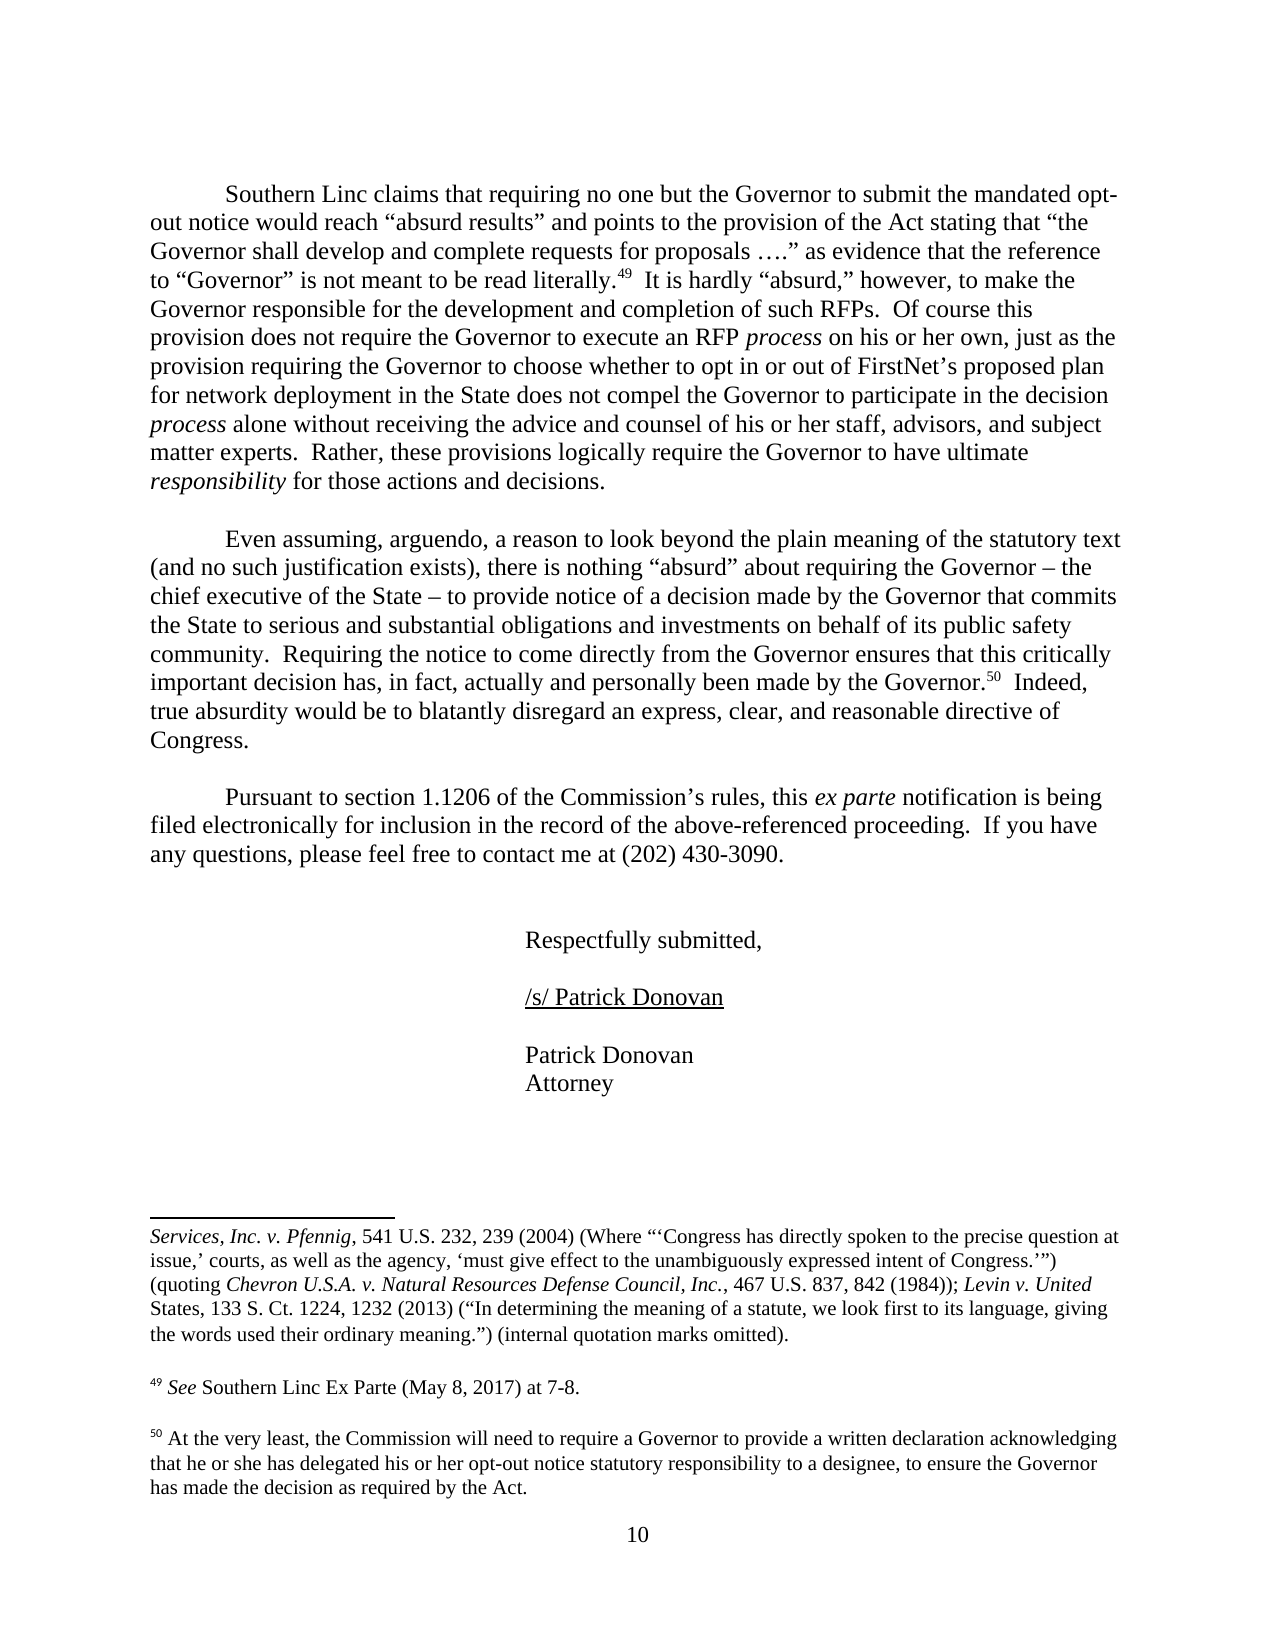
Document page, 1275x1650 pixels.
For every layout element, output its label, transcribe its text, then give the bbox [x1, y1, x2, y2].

text Even assuming, arguendo, a reason to look beyond the plain meaning of the statutory text (and no such justification exists), there is nothing “absurd” about requiring the Governor – the chief executive of the State – to provide notice of a decision made by the Governor that commits the State to serious and substantial obligations and investments on behalf of its public safety community. Requiring the notice to come directly from the Governor ensures that this critically important decision has, in fact, actually and personally been made by the Governor. Indeed, true absurdity would be to blatantly disregard an express, clear, and reasonable directive of Congress. [150, 524, 1125, 754]
text Southern Linc claims that requiring no one but the Governor to submit the mandated opt-out notice would reach “absurd results” and points to the provision of the Act stating that “the Governor shall develop and complete requests for proposals ….” as evidence that the reference to “Governor” is not meant to be read literally. It is hardly “absurd,” however, to make the Governor responsible for the development and completion of such RFPs. Of course this provision does not require the Governor to execute an RFP process on his or her own, just as the provision requiring the Governor to choose whether to opt in or out of FirstNet’s proposed plan for network deployment in the State does not compel the Governor to participate in the decision process alone without receiving the advice and counsel of his or her staff, advisors, and subject matter experts. Rather, these provisions logically require the Governor to have ultimate responsibility for those actions and decisions. [150, 179, 1125, 495]
text Attorney [150, 1068, 1125, 1097]
text Pursuant to section 1.1206 of the Commission’s rules, this ex parte notification is being filed electronically for inclusion in the record of the above-referenced proceeding. If you have any questions, please feel free to contact me at (202) 430-3090. [150, 782, 1125, 868]
text Respectfully submitted, [450, 925, 1125, 953]
text /s/ Patrick Donovan [150, 982, 1125, 1011]
text Patrick Donovan [150, 1040, 1125, 1068]
